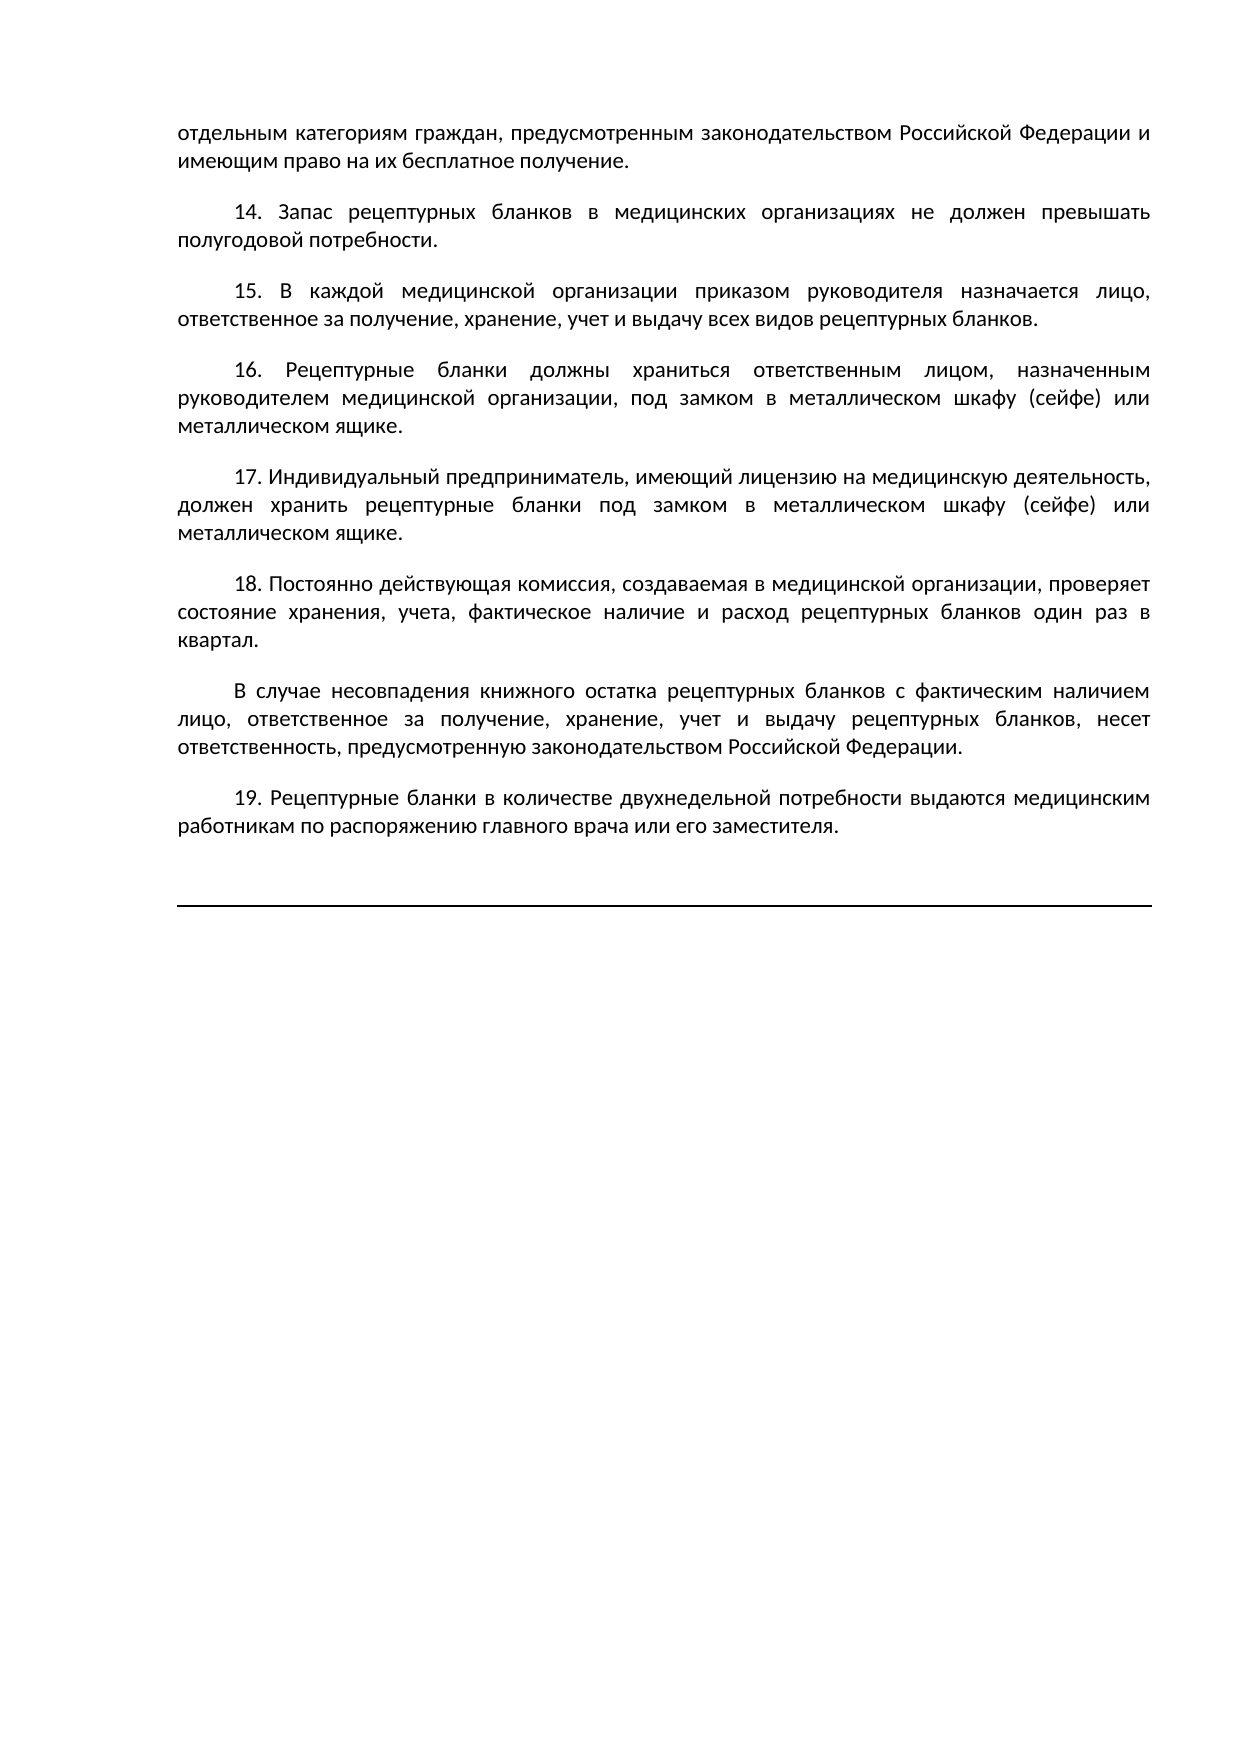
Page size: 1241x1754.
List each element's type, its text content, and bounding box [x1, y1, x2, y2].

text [177, 118, 1152, 174]
text 17. Индивидуальный предприниматель, имеющий лицензию на медицинскую деятельность, должен хранить рецептурные бланки под замком в металлическом шкафу (сейфе) или металлическом ящике. [177, 462, 1152, 546]
text В случае несовпадения книжного остатка рецептурных бланков с фактическим наличием лицо, ответственное за получение, хранение, учет и выдачу рецептурных бланков, несет ответственность, предусмотренную законодательством Российской Федерации. [177, 676, 1152, 760]
text 18. Постоянно действующая комиссия, создаваемая в медицинской организации, проверяет состояние хранения, учета, фактическое наличие и расход рецептурных бланков один раз в квартал. [177, 569, 1152, 653]
text 16. Рецептурные бланки должны храниться ответственным лицом, назначенным руководителем медицинской организации, под замком в металлическом шкафу (сейфе) или металлическом ящике. [177, 355, 1152, 439]
text 19. Рецептурные бланки в количестве двухнедельной потребности выдаются медицинским работникам по распоряжению главного врача или его заместителя. [177, 783, 1152, 839]
text 14. Запас рецептурных бланков в медицинских организациях не должен превышать полугодовой потребности. [177, 197, 1152, 253]
text 15. В каждой медицинской организации приказом руководителя назначается лицо, ответственное за получение, хранение, учет и выдачу всех видов рецептурных бланков. [177, 276, 1152, 332]
